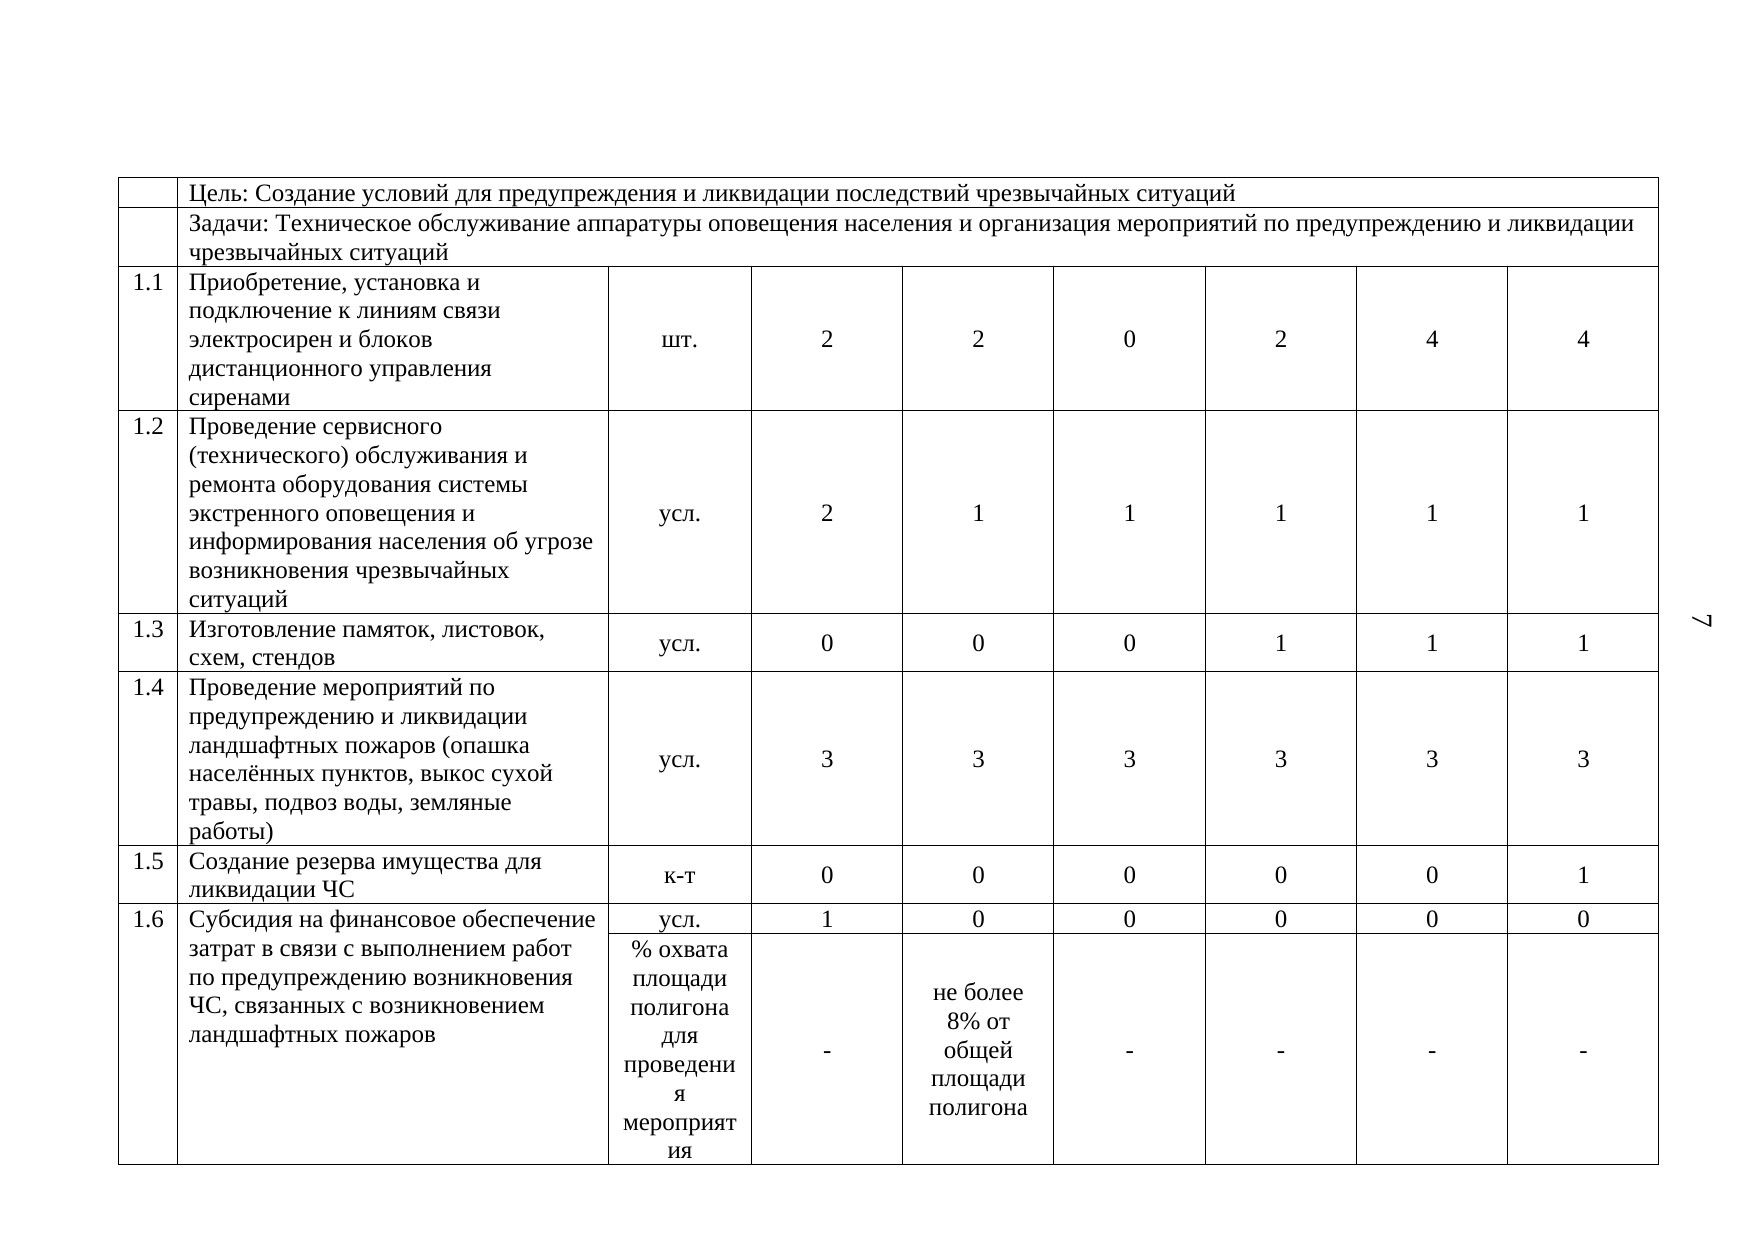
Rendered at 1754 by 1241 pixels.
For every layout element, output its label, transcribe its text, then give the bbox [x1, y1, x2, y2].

table_cell 3 [903, 672, 1053, 845]
table_cell 3 [1054, 672, 1205, 845]
table_cell 1.2 [119, 411, 177, 613]
table_cell Создание резерва имущества для ликвидации ЧС [178, 846, 608, 903]
table_cell 4 [1357, 267, 1507, 410]
table_cell 0 [1206, 904, 1356, 933]
table_cell Субсидия на финансовое обеспечение затрат в связи с выполнением работ по предупреждению возникновения ЧС, связанных с возникновением ландшафтных пожаров [178, 904, 608, 1164]
table_cell Проведение мероприятий по предупреждению и ликвидации ландшафтных пожаров (опашка населённых пунктов, выкос сухой травы, подвоз воды, земляные работы) [178, 672, 608, 845]
table_cell - [752, 934, 902, 1164]
table_cell - [1357, 934, 1507, 1164]
table_cell [119, 178, 177, 207]
table_cell 1 [1054, 411, 1205, 613]
table_cell усл. [609, 672, 751, 845]
table_cell 2 [1206, 267, 1356, 410]
table_cell 0 [1206, 846, 1356, 903]
table_cell 3 [752, 672, 902, 845]
table_cell 1.1 [119, 267, 177, 410]
table_cell 2 [752, 267, 902, 410]
table_cell 2 [903, 267, 1053, 410]
table_cell 1 [1508, 411, 1658, 613]
table_cell Изготовление памяток, листовок, схем, стендов [178, 614, 608, 671]
table_cell 3 [1508, 672, 1658, 845]
table_cell % охвата площади полигона для проведения мероприятия [609, 934, 751, 1164]
table_cell 0 [1054, 904, 1205, 933]
table_cell не более 8% от общей площади полигона [903, 934, 1053, 1164]
table_cell 0 [903, 614, 1053, 671]
table_cell 2 [752, 411, 902, 613]
table_cell 1 [1206, 411, 1356, 613]
table_cell 0 [752, 614, 902, 671]
table_cell 1 [1357, 614, 1507, 671]
table_cell 1.3 [119, 614, 177, 671]
table_cell 0 [903, 846, 1053, 903]
table_cell 1 [1206, 614, 1356, 671]
table_cell - [1206, 934, 1356, 1164]
table_cell 3 [1357, 672, 1507, 845]
table_cell Проведение сервисного (технического) обслуживания и ремонта оборудования системы экстренного оповещения и информирования населения об угрозе возникновения чрезвычайных ситуаций [178, 411, 608, 613]
table_cell 0 [1054, 267, 1205, 410]
table_cell - [1508, 934, 1658, 1164]
table_cell 0 [1357, 904, 1507, 933]
table_cell Приобретение, установка и подключение к линиям связи электросирен и блоков дистанционного управления сиренами [178, 267, 608, 410]
table_cell 0 [752, 846, 902, 903]
table_cell 1 [1357, 411, 1507, 613]
table_cell Цель: Создание условий для предупреждения и ликвидации последствий чрезвычайных ситуаций [178, 178, 1658, 207]
table_cell 0 [1357, 846, 1507, 903]
table_cell шт. [609, 267, 751, 410]
table_cell 1 [752, 904, 902, 933]
table_cell усл. [609, 614, 751, 671]
table_cell 0 [1508, 904, 1658, 933]
table_cell Задачи: Техническое обслуживание аппаратуры оповещения населения и организация мероприятий по предупреждению и ликвидации чрезвычайных ситуаций [178, 208, 1658, 266]
table_cell 1.5 [119, 846, 177, 903]
table_cell - [1054, 934, 1205, 1164]
table_cell 1.4 [119, 672, 177, 845]
table_cell 1 [1508, 846, 1658, 903]
table_cell 0 [1054, 614, 1205, 671]
table_cell 3 [1206, 672, 1356, 845]
table_cell 1 [903, 411, 1053, 613]
table_cell 0 [1054, 846, 1205, 903]
table_cell 1 [1508, 614, 1658, 671]
table_cell 4 [1508, 267, 1658, 410]
table_cell [119, 208, 177, 266]
table_cell к-т [609, 846, 751, 903]
table_cell 0 [903, 904, 1053, 933]
table_cell усл. [609, 904, 751, 933]
table_cell усл. [609, 411, 751, 613]
table_cell 1.6 [119, 904, 177, 1164]
